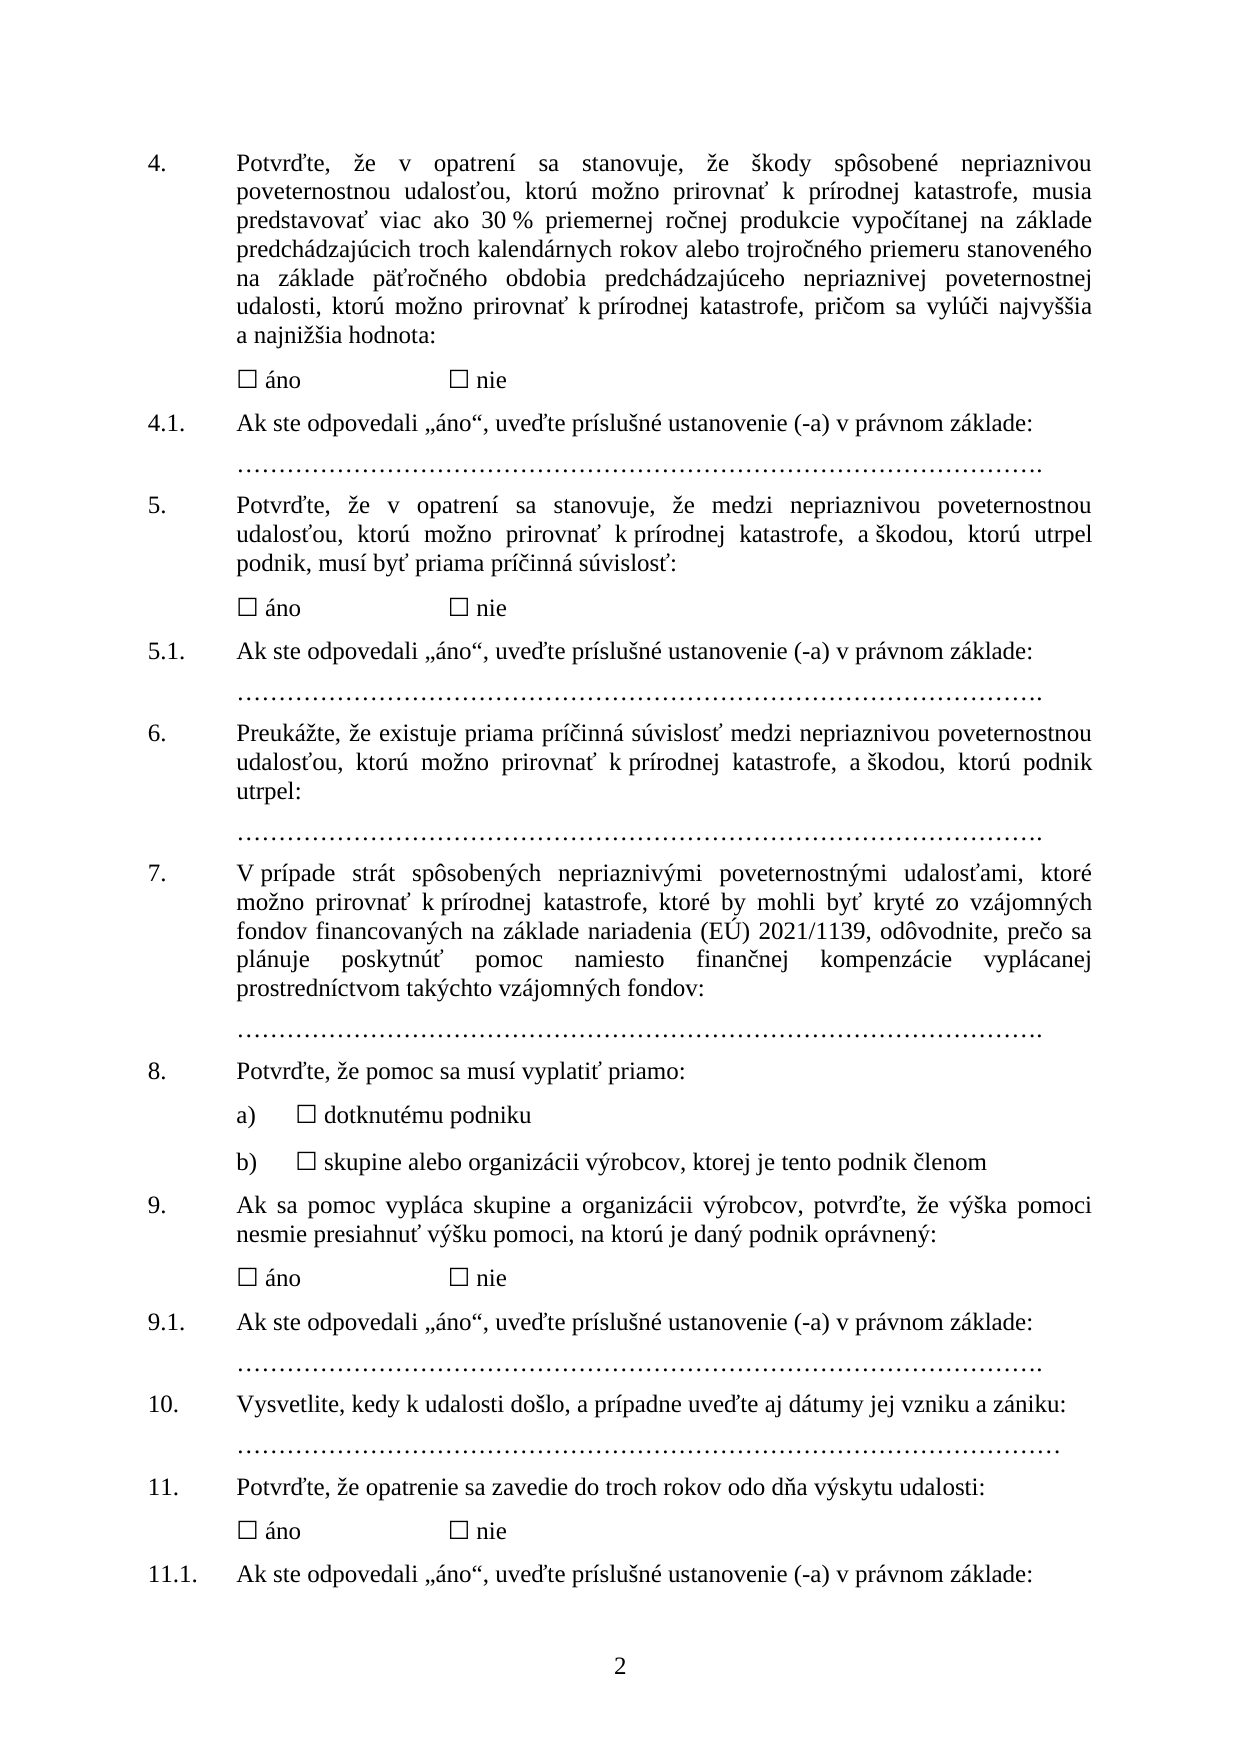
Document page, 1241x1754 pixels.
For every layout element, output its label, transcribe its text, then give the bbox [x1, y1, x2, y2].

text áno nie [236, 1260, 1093, 1294]
text áno nie [236, 1513, 1093, 1547]
text áno nie [236, 589, 1093, 623]
text 5.1. Ak ste odpovedali „áno“, uveďte príslušné ustanovenie (-a) v právnom základe: [148, 636, 1093, 664]
text 6. Preukážte, že existuje priama príčinná súvislosť medzi nepriaznivou poveternostnou udalosťou, ktorú možno prirovnať k prírodnej katastrofe, a škodou, ktorú podnik utrpel: [148, 718, 1093, 804]
text ……………………………………………………………………………………. [236, 449, 1093, 478]
text a) dotknutému podniku [236, 1097, 1093, 1131]
text 11. Potvrďte, že opatrenie sa zavedie do troch rokov odo dňa výskytu udalosti: [148, 1472, 1093, 1500]
text b) skupine alebo organizácii výrobcov, ktorej je tento podnik členom [236, 1143, 1093, 1178]
text 11.1. Ak ste odpovedali „áno“, uveďte príslušné ustanovenie (-a) v právnom základe: [148, 1559, 1093, 1588]
text 4.1. Ak ste odpovedali „áno“, uveďte príslušné ustanovenie (-a) v právnom základe: [148, 408, 1093, 437]
text 5. Potvrďte, že v opatrení sa stanovuje, že medzi nepriaznivou poveternostnou udalosťou, ktorú možno prirovnať k prírodnej katastrofe, a škodou, ktorú utrpel podnik, musí byť priama príčinná súvislosť: [148, 490, 1093, 577]
text 9. Ak sa pomoc vypláca skupine a organizácii výrobcov, potvrďte, že výška pomoci nesmie presiahnuť výšku pomoci, na ktorú je daný podnik oprávnený: [148, 1190, 1093, 1248]
text ……………………………………………………………………………………… [236, 1430, 1093, 1459]
text ……………………………………………………………………………………. [236, 677, 1093, 706]
text ……………………………………………………………………………………. [236, 817, 1093, 846]
text ……………………………………………………………………………………. [236, 1014, 1093, 1043]
text 4. Potvrďte, že v opatrení sa stanovuje, že škody spôsobené nepriaznivou poveternostnou udalosťou, ktorú možno prirovnať k prírodnej katastrofe, musia predstavovať viac ako 30 % priemernej ročnej produkcie vypočítanej na základe predchádzajúcich troch kalendárnych rokov alebo trojročného priemeru stanoveného na základe päťročného obdobia predchádzajúceho nepriaznivej poveternostnej udalosti, ktorú možno prirovnať k prírodnej katastrofe, pričom sa vylúči najvyššia a najnižšia hodnota: [148, 148, 1093, 349]
text 10. Vysvetlite, kedy k udalosti došlo, a prípadne uveďte aj dátumy jej vzniku a zániku: [148, 1389, 1093, 1418]
text ……………………………………………………………………………………. [236, 1348, 1093, 1377]
text 7. V prípade strát spôsobených nepriaznivými poveternostnými udalosťami, ktoré možno prirovnať k prírodnej katastrofe, ktoré by mohli byť kryté zo vzájomných fondov financovaných na základe nariadenia (EÚ) 2021/1139, odôvodnite, prečo sa plánuje poskytnúť pomoc namiesto finančnej kompenzácie vyplácanej prostredníctvom takýchto vzájomných fondov: [148, 858, 1093, 1002]
text 8. Potvrďte, že pomoc sa musí vyplatiť priamo: [148, 1056, 1093, 1084]
text 9.1. Ak ste odpovedali „áno“, uveďte príslušné ustanovenie (-a) v právnom základe: [148, 1307, 1093, 1335]
text áno nie [236, 361, 1093, 395]
